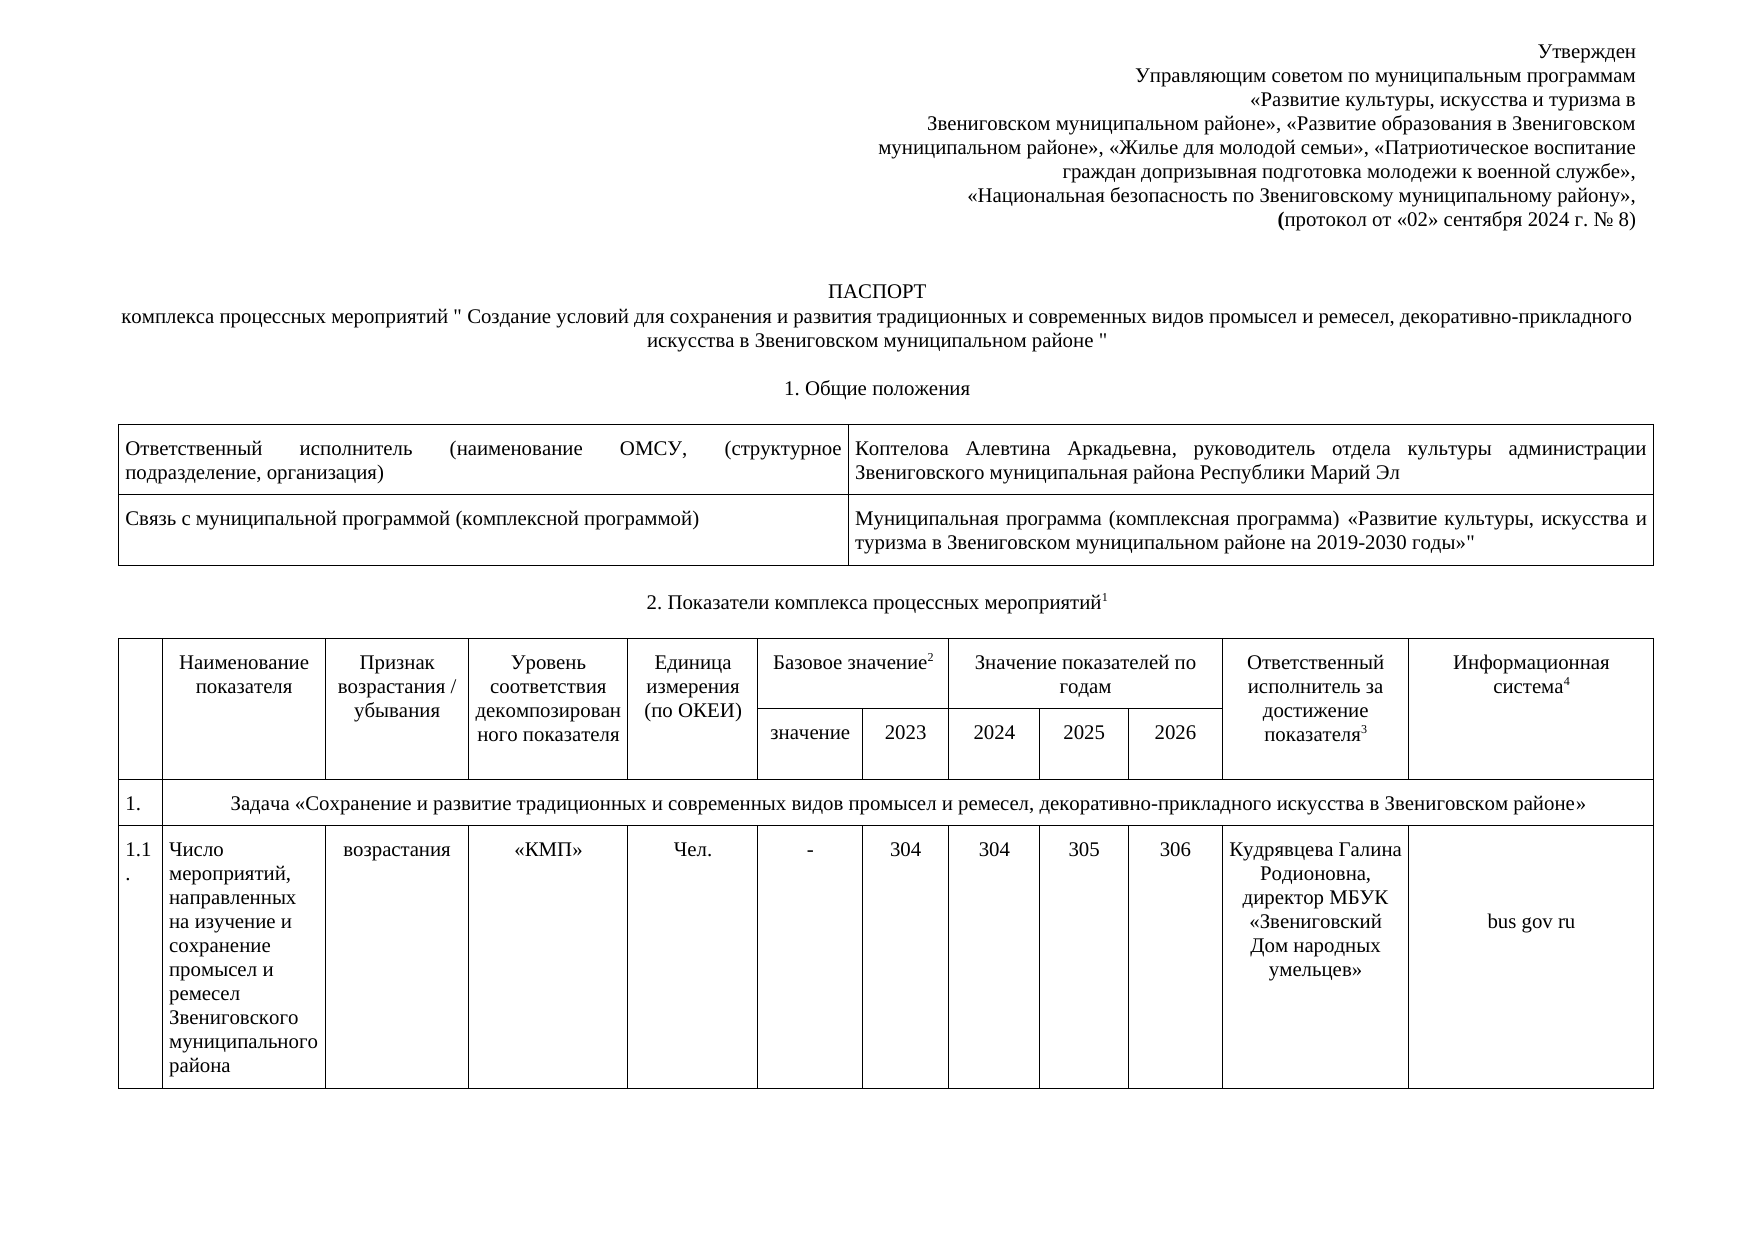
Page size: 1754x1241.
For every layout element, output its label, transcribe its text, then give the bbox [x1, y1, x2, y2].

text граждан допризывная подготовка молодежи к военной службе», [118, 159, 1636, 183]
table_cell Муниципальная программа (комплексная программа) «Развитие культуры, искусства и туризма в Звениговском муниципальном районе на 2019-2030 годы»" [849, 495, 1653, 565]
table_cell значение [758, 709, 862, 779]
table_header Единица измерения (по ОКЕИ) [628, 639, 757, 779]
table_cell «КМП» [469, 826, 627, 1088]
table_cell 304 [863, 826, 948, 1088]
table_cell 305 [1040, 826, 1128, 1088]
text 1. Общие положения [118, 376, 1636, 400]
table_header Базовое значение2 [758, 639, 948, 708]
text муниципальном районе», «Жилье для молодой семьи», «Патриотическое воспитание [118, 135, 1636, 159]
text «Развитие культуры, искусства и туризма в [118, 87, 1636, 111]
text ПАСПОРТ [118, 279, 1636, 303]
table_header Коптелова Алевтина Аркадьевна, руководитель отдела культуры администрации Звениговского муниципальная района Республики Марий Эл [849, 425, 1653, 494]
text комплекса процессных мероприятий " Создание условий для сохранения и развития традиционных и современных видов промысел и ремесел, декоративно-прикладного искусства в Звениговском муниципальном районе " [118, 303, 1636, 352]
text (протокол от «02» сентября 2024 г. № 8) [118, 207, 1636, 231]
table_cell 306 [1129, 826, 1222, 1088]
text Звениговском муниципальном районе», «Развитие образования в Звениговском [118, 111, 1636, 135]
table_cell Число мероприятий, направленных на изучение и сохранение промысел и ремесел Звениговского муниципального района [163, 826, 325, 1088]
table_cell Задача «Сохранение и развитие традиционных и современных видов промысел и ремесел, декоративно-прикладного искусства в Звениговском районе» [163, 780, 1653, 825]
table_cell 2023 [863, 709, 948, 779]
table_header Ответственный исполнитель (наименование ОМСУ, (структурное подразделение, организация) [119, 425, 848, 494]
table_header [119, 639, 162, 779]
text Управляющим советом по муниципальным программам [118, 63, 1636, 87]
text 2. Показатели комплекса процессных мероприятий1 [118, 590, 1636, 614]
table_cell 2025 [1040, 709, 1128, 779]
table_cell 304 [949, 826, 1039, 1088]
table_cell 2024 [949, 709, 1039, 779]
text Утвержден [118, 39, 1636, 63]
table_cell Чел. [628, 826, 757, 1088]
table_header Информационная система4 [1409, 639, 1653, 779]
table_header Ответственный исполнитель за достижение показателя3 [1223, 639, 1408, 779]
table_cell Кудрявцева Галина Родионовна, директор МБУК «Звениговский Дом народных умельцев» [1223, 826, 1408, 1088]
table_cell 1. [119, 780, 162, 825]
table_header Уровень соответствия декомпозированного показателя [469, 639, 627, 779]
table_header Наименование показателя [163, 639, 325, 779]
table_cell - [758, 826, 862, 1088]
table_cell 2026 [1129, 709, 1222, 779]
table_cell возрастания [326, 826, 468, 1088]
table_header Значение показателей по годам [949, 639, 1222, 708]
table_cell 1.1. [119, 826, 162, 1088]
table_cell bus gov ru [1409, 826, 1653, 1088]
table_header Признак возрастания / убывания [326, 639, 468, 779]
text «Национальная безопасность по Звениговскому муниципальному району», [118, 183, 1636, 207]
table_cell Связь с муниципальной программой (комплексной программой) [119, 495, 848, 565]
